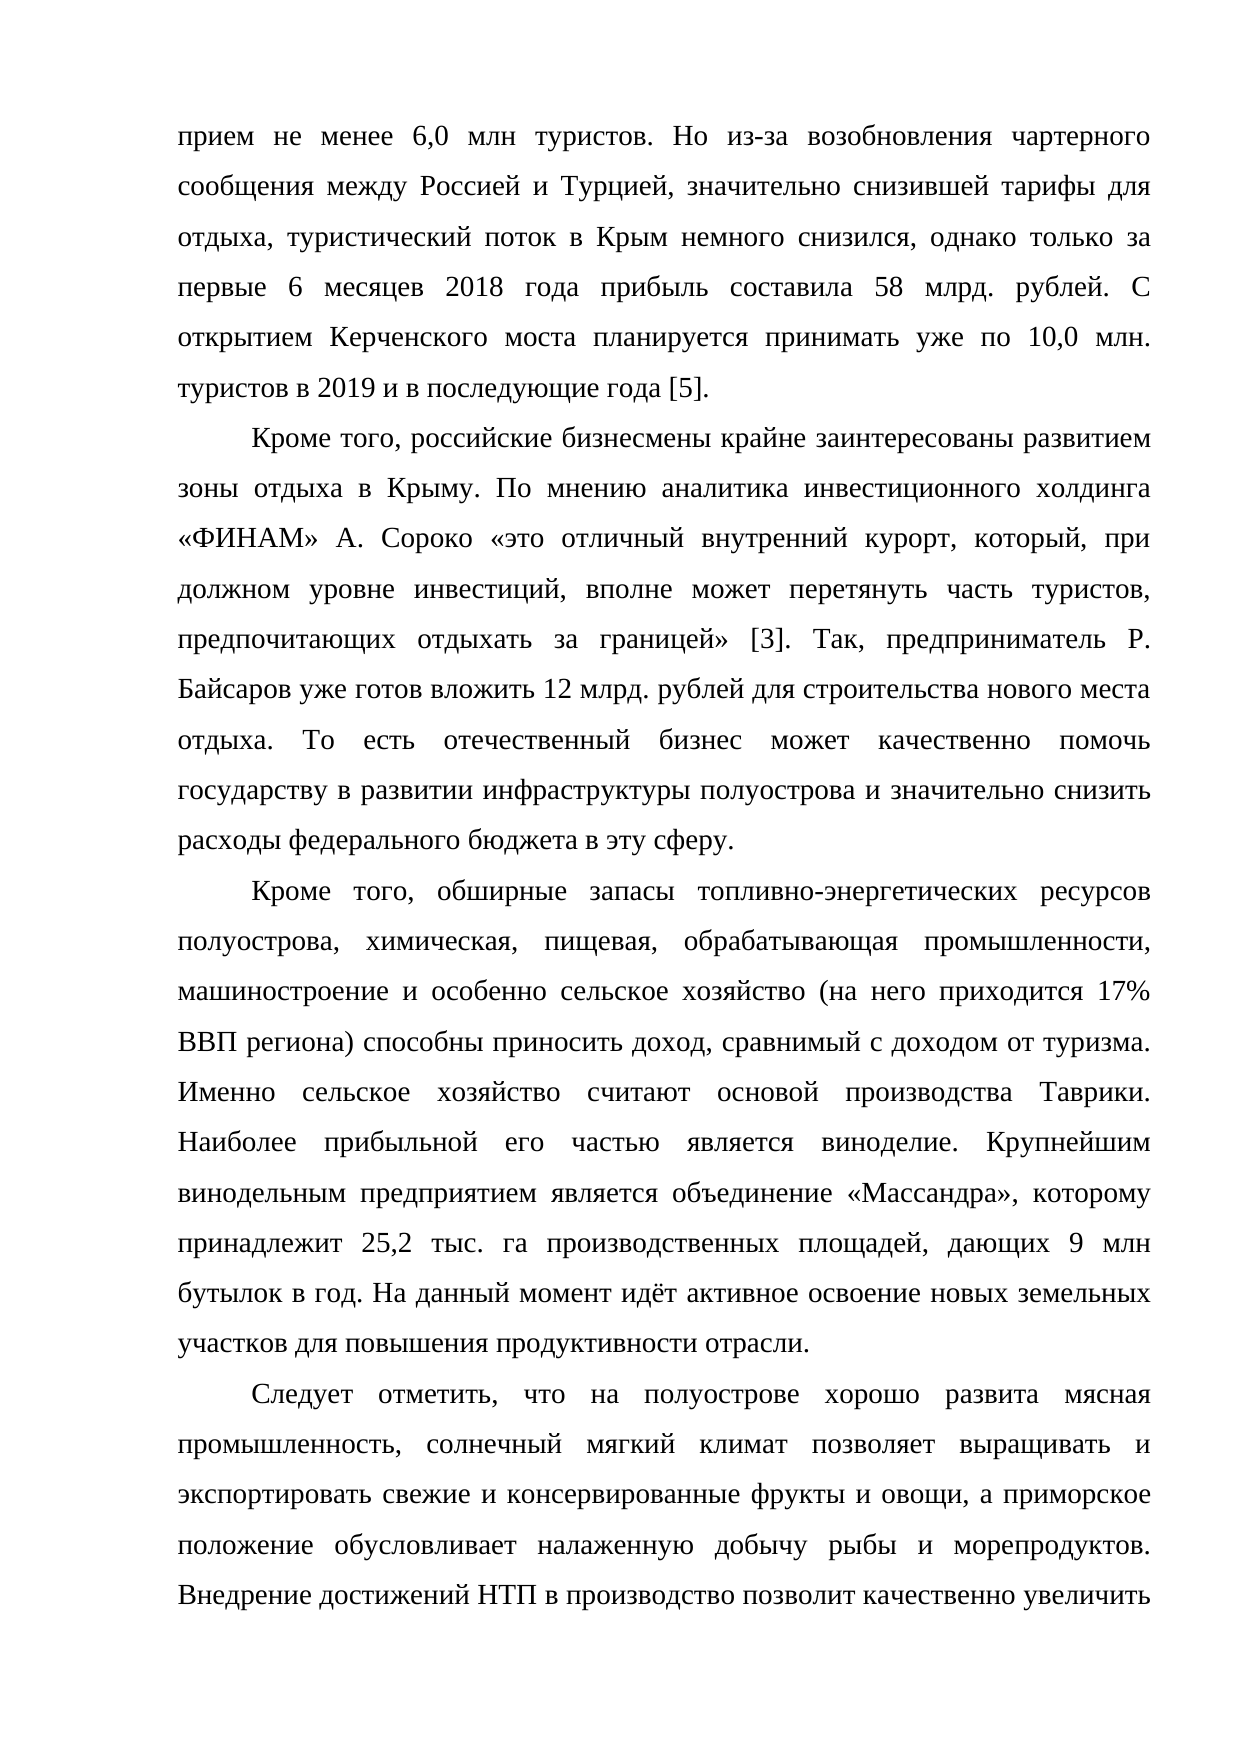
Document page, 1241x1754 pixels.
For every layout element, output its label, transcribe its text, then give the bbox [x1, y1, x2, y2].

text Кроме того, обширные запасы топливно-энергетических ресурсов полуострова, химическая, пищевая, обрабатывающая промышленности, машиностроение и особенно сельское хозяйство (на него приходится 17% ВВП региона) способны приносить доход, сравнимый с доходом от туризма. Именно сельское хозяйство считают основой производства Таврики. Наиболее прибыльной его частью является виноделие. Крупнейшим винодельным предприятием является объединение «Массандра», которому принадлежит 25,2 тыс. га производственных площадей, дающих 9 млн бутылок в год. На данный момент идёт активное освоение новых земельных участков для повышения продуктивности отрасли. [177, 873, 1152, 1359]
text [177, 118, 1152, 403]
text Кроме того, российские бизнесмены крайне заинтересованы развитием зоны отдыха в Крыму. По мнению аналитика инвестиционного холдинга «ФИНАМ» А. Сороко «это отличный внутренний курорт, который, при должном уровне инвестиций, вполне может перетянуть часть туристов, предпочитающих отдыхать за границей» [3]. Так, предприниматель Р. Байсаров уже готов вложить 12 млрд. рублей для строительства нового места отдыха. То есть отечественный бизнес может качественно помочь государству в развитии инфраструктуры полуострова и значительно снизить расходы федерального бюджета в эту сферу. [177, 420, 1152, 856]
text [177, 1376, 1152, 1611]
